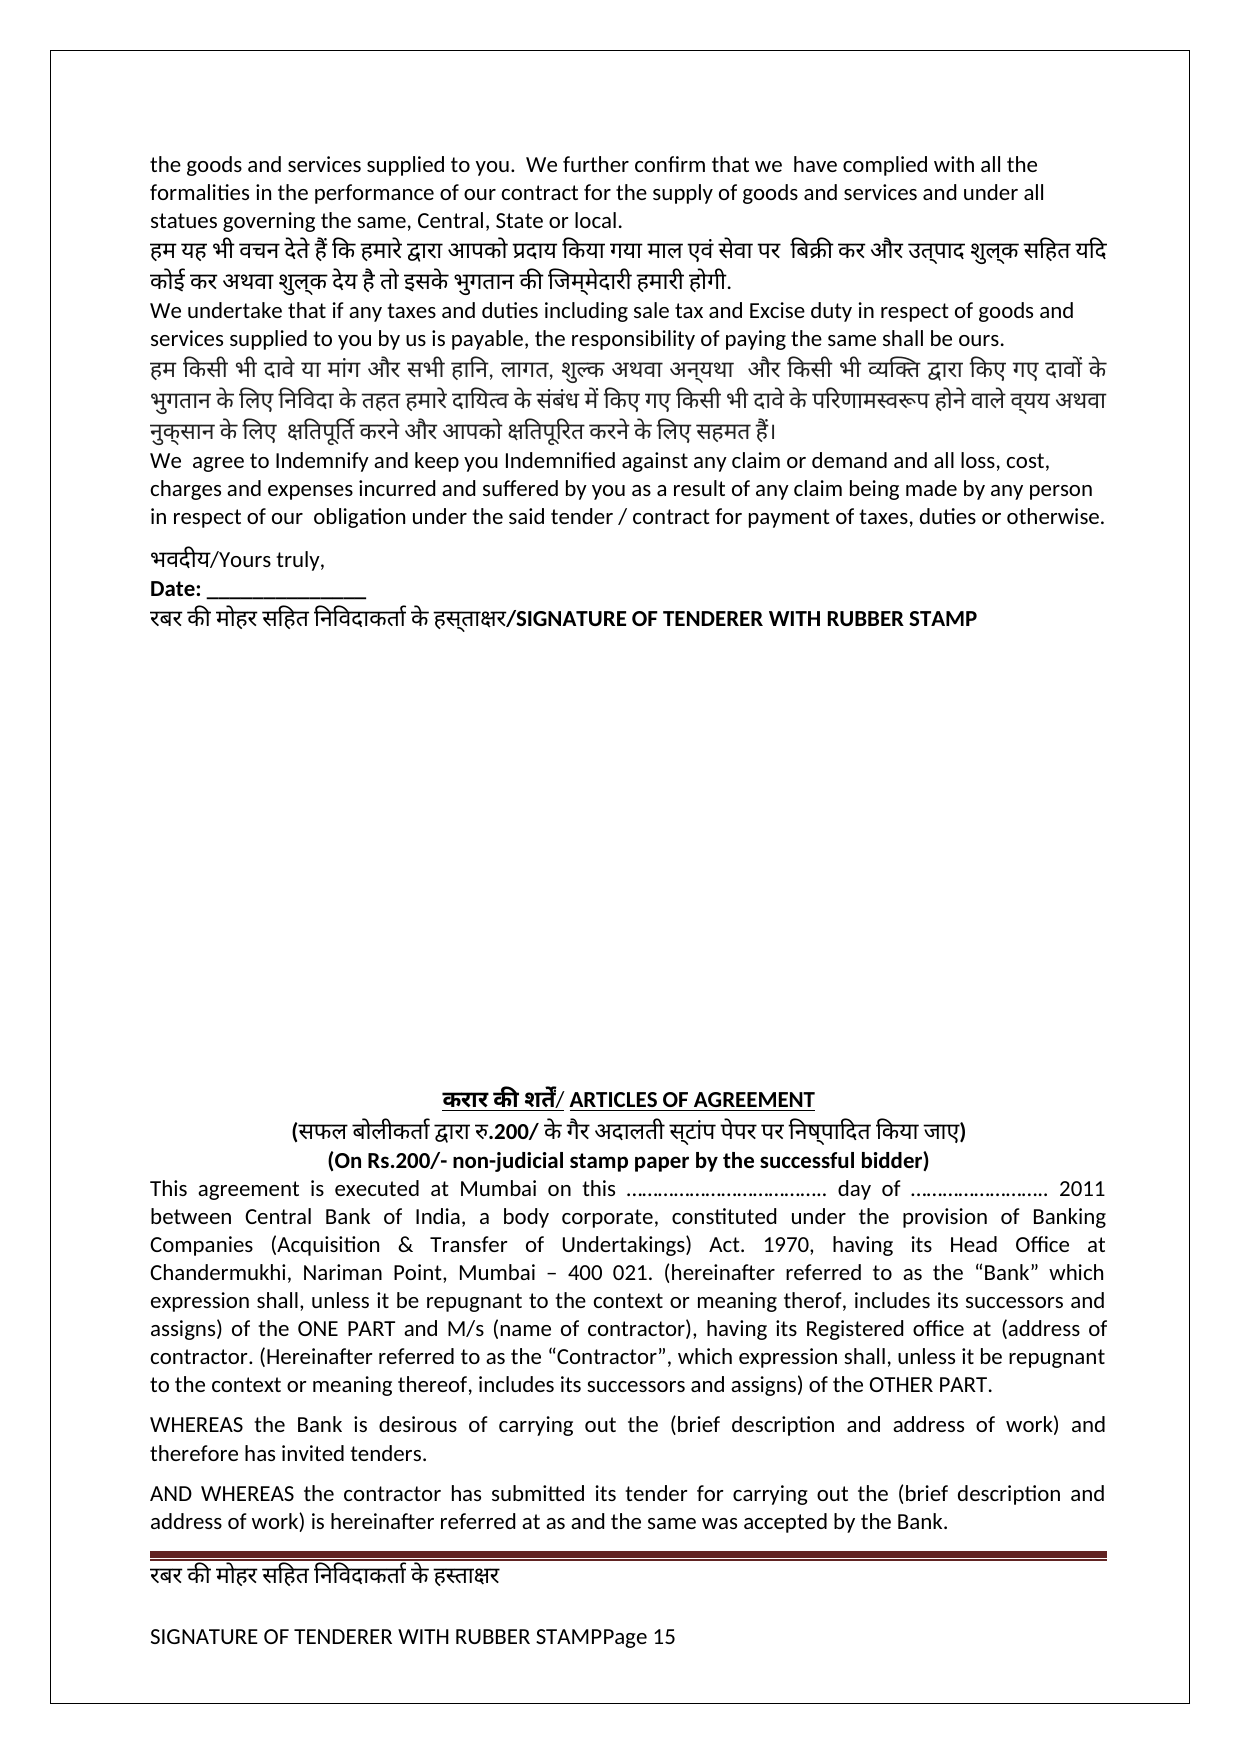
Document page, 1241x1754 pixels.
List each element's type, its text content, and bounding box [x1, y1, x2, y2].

text रबर की मोहर सहित निविदाकर्ता के हस्‍ताक्षर/SIGNATURE OF TENDERER WITH RUBBER STAMP [150, 602, 1107, 633]
text We undertake that if any taxes and duties including sale tax and Excise duty in respect of goods and services supplied to you by us is payable, the responsibility of paying the same shall be ours. [150, 297, 1107, 353]
text Date: ______________ [150, 574, 1107, 602]
text करार की शर्तें/ ARTICLES OF AGREEMENT [150, 1083, 1107, 1115]
text (सफल बोलीकर्ता द्वारा रु.200/ के गैर अदालती स्‍टांप पेपर पर निष्‍पादित किया जाए) [150, 1115, 1107, 1146]
text AND WHEREAS the contractor has submitted its tender for carrying out the (brief description and address of work) is hereinafter referred at as and the same was accepted by the Bank. [150, 1479, 1107, 1535]
text हम यह भी वचन देते हैं कि हमारे द्वारा आपको प्रदाय किया गया माल एवं सेवा पर बिक्री कर और उत्‍पाद शुल्‍क सहित यदि कोई कर अथवा शुल्‍क देय है तो इसके भुगतान की जिम्‍मेदारी हमारी होगी. [150, 234, 1107, 297]
text WHEREAS the Bank is desirous of carrying out the (brief description and address of work) and therefore has invited tenders. [150, 1411, 1107, 1467]
text (On Rs.200/- non-judicial stamp paper by the successful bidder) [150, 1146, 1107, 1174]
text We agree to Indemnify and keep you Indemnified against any claim or demand and all loss, cost, charges and expenses incurred and suffered by you as a result of any claim being made by any person in respect of our obligation under the said tender / contract for payment of taxes, duties or otherwise. [150, 446, 1107, 530]
text This agreement is executed at Mumbai on this ……………………………….. day of …………………….. 2011 between Central Bank of India, a body corporate, constituted under the provision of Banking Companies (Acquisition & Transfer of Undertakings) Act. 1970, having its Head Office at Chandermukhi, Nariman Point, Mumbai – 400 021. (hereinafter referred to as the “Bank” which expression shall, unless it be repugnant to the context or meaning therof, includes its successors and assigns) of the ONE PART and M/s (name of contractor), having its Registered office at (address of contractor. (Hereinafter referred to as the “Contractor”, which expression shall, unless it be repugnant to the context or meaning thereof, includes its successors and assigns) of the OTHER PART. [150, 1174, 1107, 1398]
text भवदीय/Yours truly, [150, 543, 1107, 574]
text हम किसी भी दावे या मांग और सभी हानि, लागत, शुल्क अथवा अन्‍यथा और किसी भी व्यक्ति द्वारा किए गए दावों के भुगतान के लिए निविदा के तहत हमारे दायित्व के संबंध में किए गए किसी भी दावे के परिणामस्वरूप होने वाले व्‍यय अथवा नुक्‍सान के लिए क्षतिपूर्ति करने और आपको क्षतिपूरित करने के लिए सहमत हैं। [150, 353, 1107, 446]
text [150, 150, 1107, 234]
